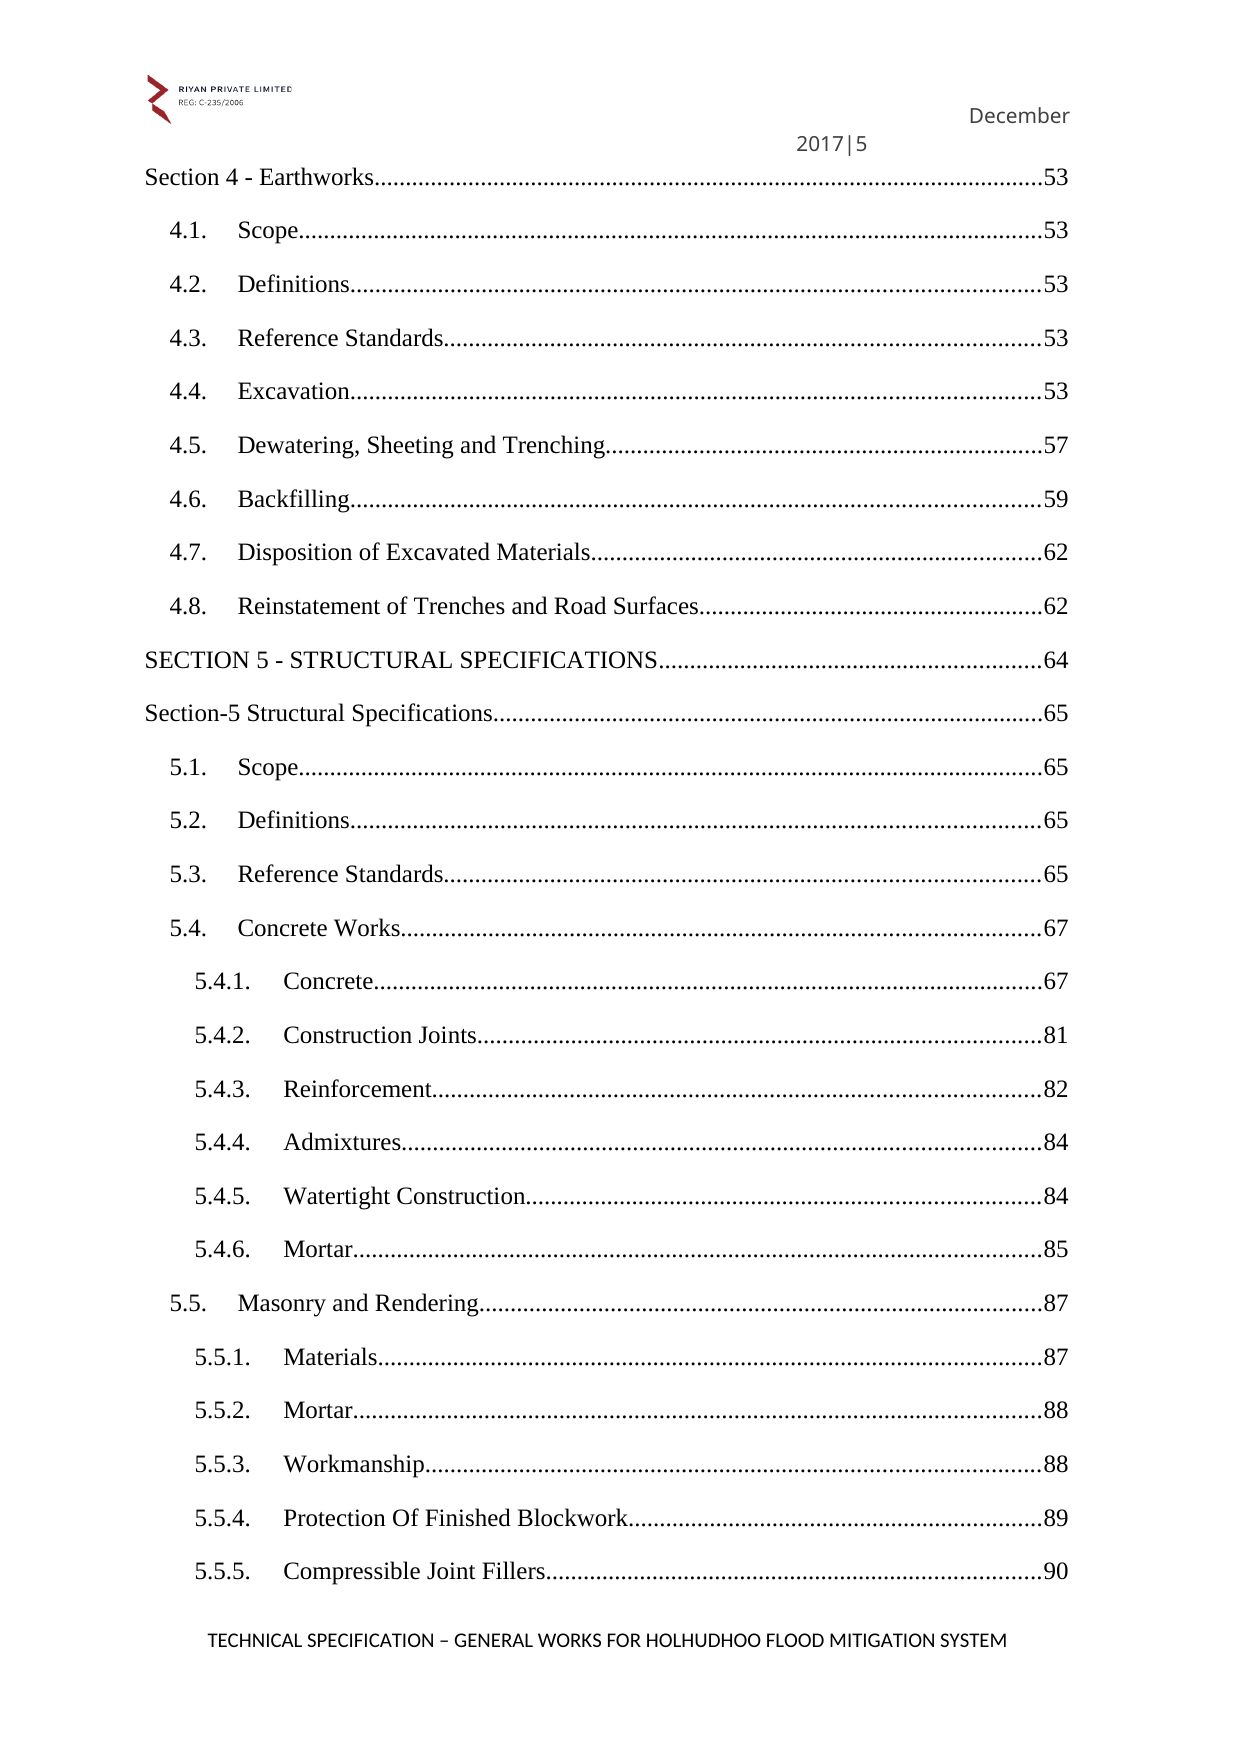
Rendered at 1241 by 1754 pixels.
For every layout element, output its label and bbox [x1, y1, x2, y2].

picture [147, 75, 292, 124]
